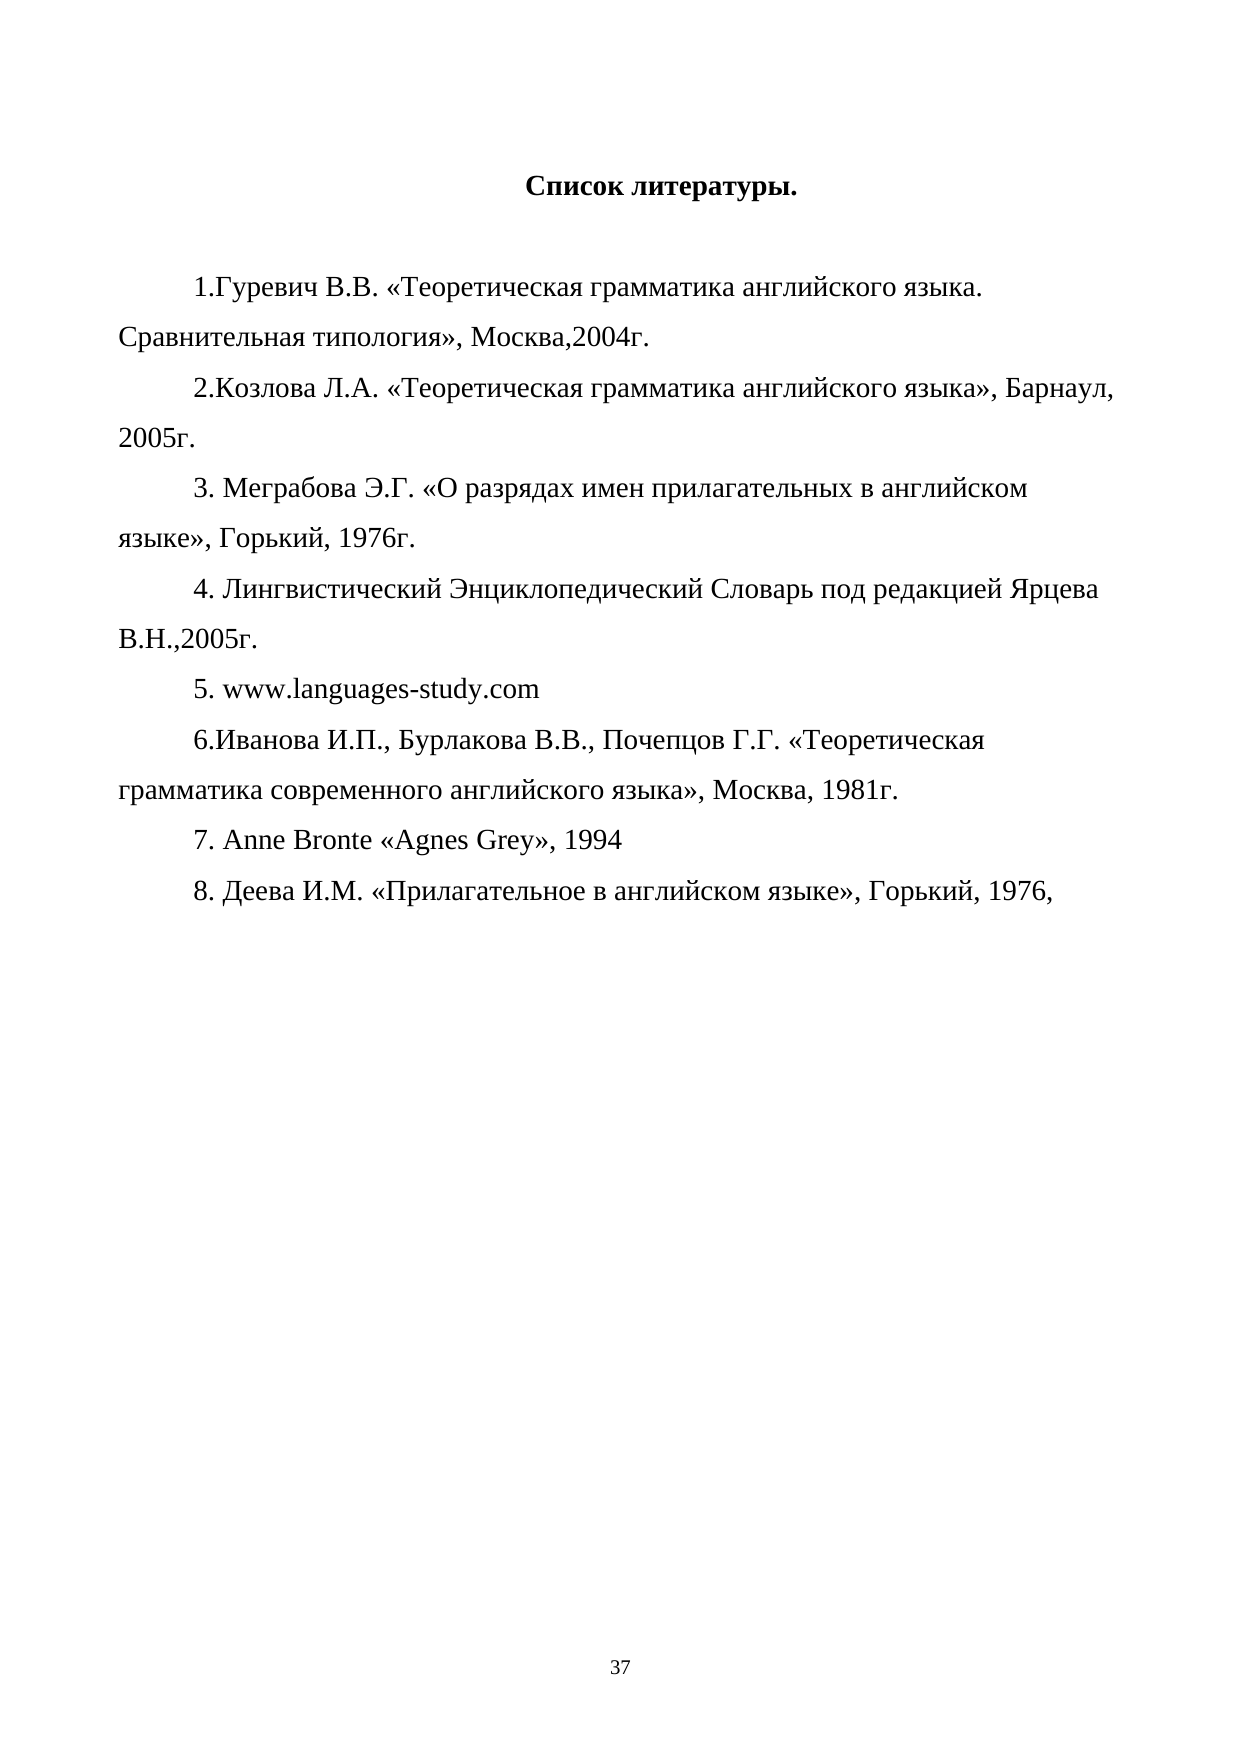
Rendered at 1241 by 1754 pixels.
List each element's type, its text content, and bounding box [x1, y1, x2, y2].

text 4. Лингвистический Энциклопедический Словарь под редакцией Ярцева В.Н.,2005г. [118, 571, 1122, 655]
text 2.Козлова Л.А. «Теоретическая грамматика английского языка», Барнаул, 2005г. [118, 370, 1122, 453]
text Список литературы. [118, 168, 1122, 202]
text 8. Деева И.М. «Прилагательное в английском языке», Горький, 1976, [118, 873, 1122, 906]
text 1.Гуревич В.В. «Теоретическая грамматика английского языка. Сравнительная типология», Москва,2004г. [118, 269, 1122, 353]
text 3. Меграбова Э.Г. «О разрядах имен прилагательных в английском языке», Горький, 1976г. [118, 470, 1122, 554]
text 5. www.languages-study.com [118, 672, 1122, 705]
text 6.Иванова И.П., Бурлакова В.В., Почепцов Г.Г. «Теоретическая грамматика современного английского языка», Москва, 1981г. [118, 722, 1122, 806]
text 7. Anne Bronte «Agnes Grey», 1994 [118, 822, 1122, 856]
